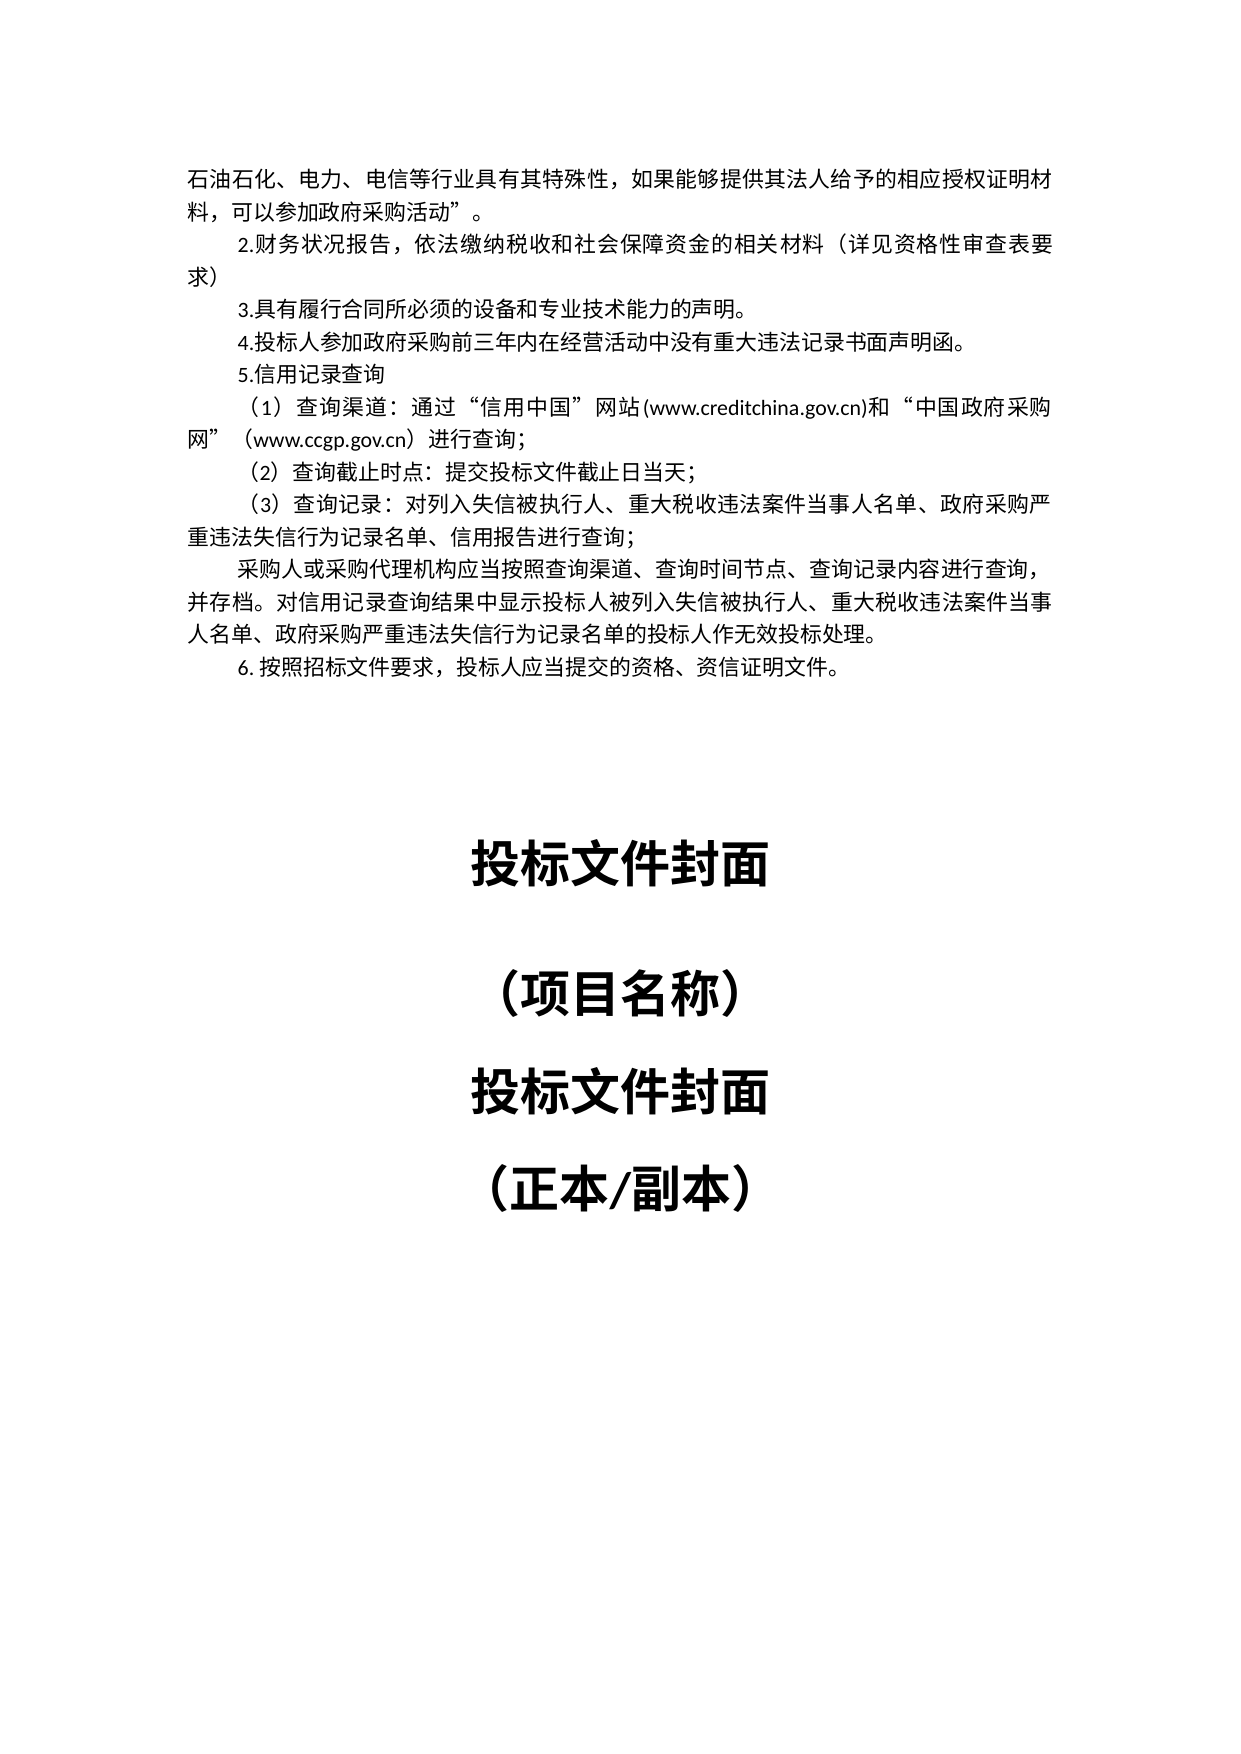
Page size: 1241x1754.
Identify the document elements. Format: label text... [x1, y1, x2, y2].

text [187, 162, 1053, 227]
text 2.财务状况报告，依法缴纳税收和社会保障资金的相关材料（详见资格性审查表要求） [187, 227, 1053, 292]
text （正本/副本） [187, 1137, 1053, 1234]
text 3.具有履行合同所必须的设备和专业技术能力的声明。 [187, 292, 1053, 324]
text 投标文件封面 [187, 812, 1053, 909]
text （1）查询渠道：通过“信用中国”网站(www.creditchina.gov.cn)和“中国政府采购网”（www.ccgp.gov.cn）进行查询； [187, 389, 1053, 454]
text 5.信用记录查询 [187, 357, 1053, 389]
text 采购人或采购代理机构应当按照查询渠道、查询时间节点、查询记录内容进行查询，并存档。对信用记录查询结果中显示投标人被列入失信被执行人、重大税收违法案件当事人名单、政府采购严重违法失信行为记录名单的投标人作无效投标处理。 [187, 552, 1053, 649]
text 6. 按照招标文件要求，投标人应当提交的资格、资信证明文件。 [187, 649, 1053, 682]
text （2）查询截止时点：提交投标文件截止日当天； [187, 454, 1053, 487]
text 投标文件封面 [187, 1039, 1053, 1137]
text （项目名称） [187, 942, 1053, 1039]
text （3）查询记录：对列入失信被执行人、重大税收违法案件当事人名单、政府采购严重违法失信行为记录名单、信用报告进行查询； [187, 487, 1053, 552]
text 4.投标人参加政府采购前三年内在经营活动中没有重大违法记录书面声明函。 [187, 324, 1053, 357]
